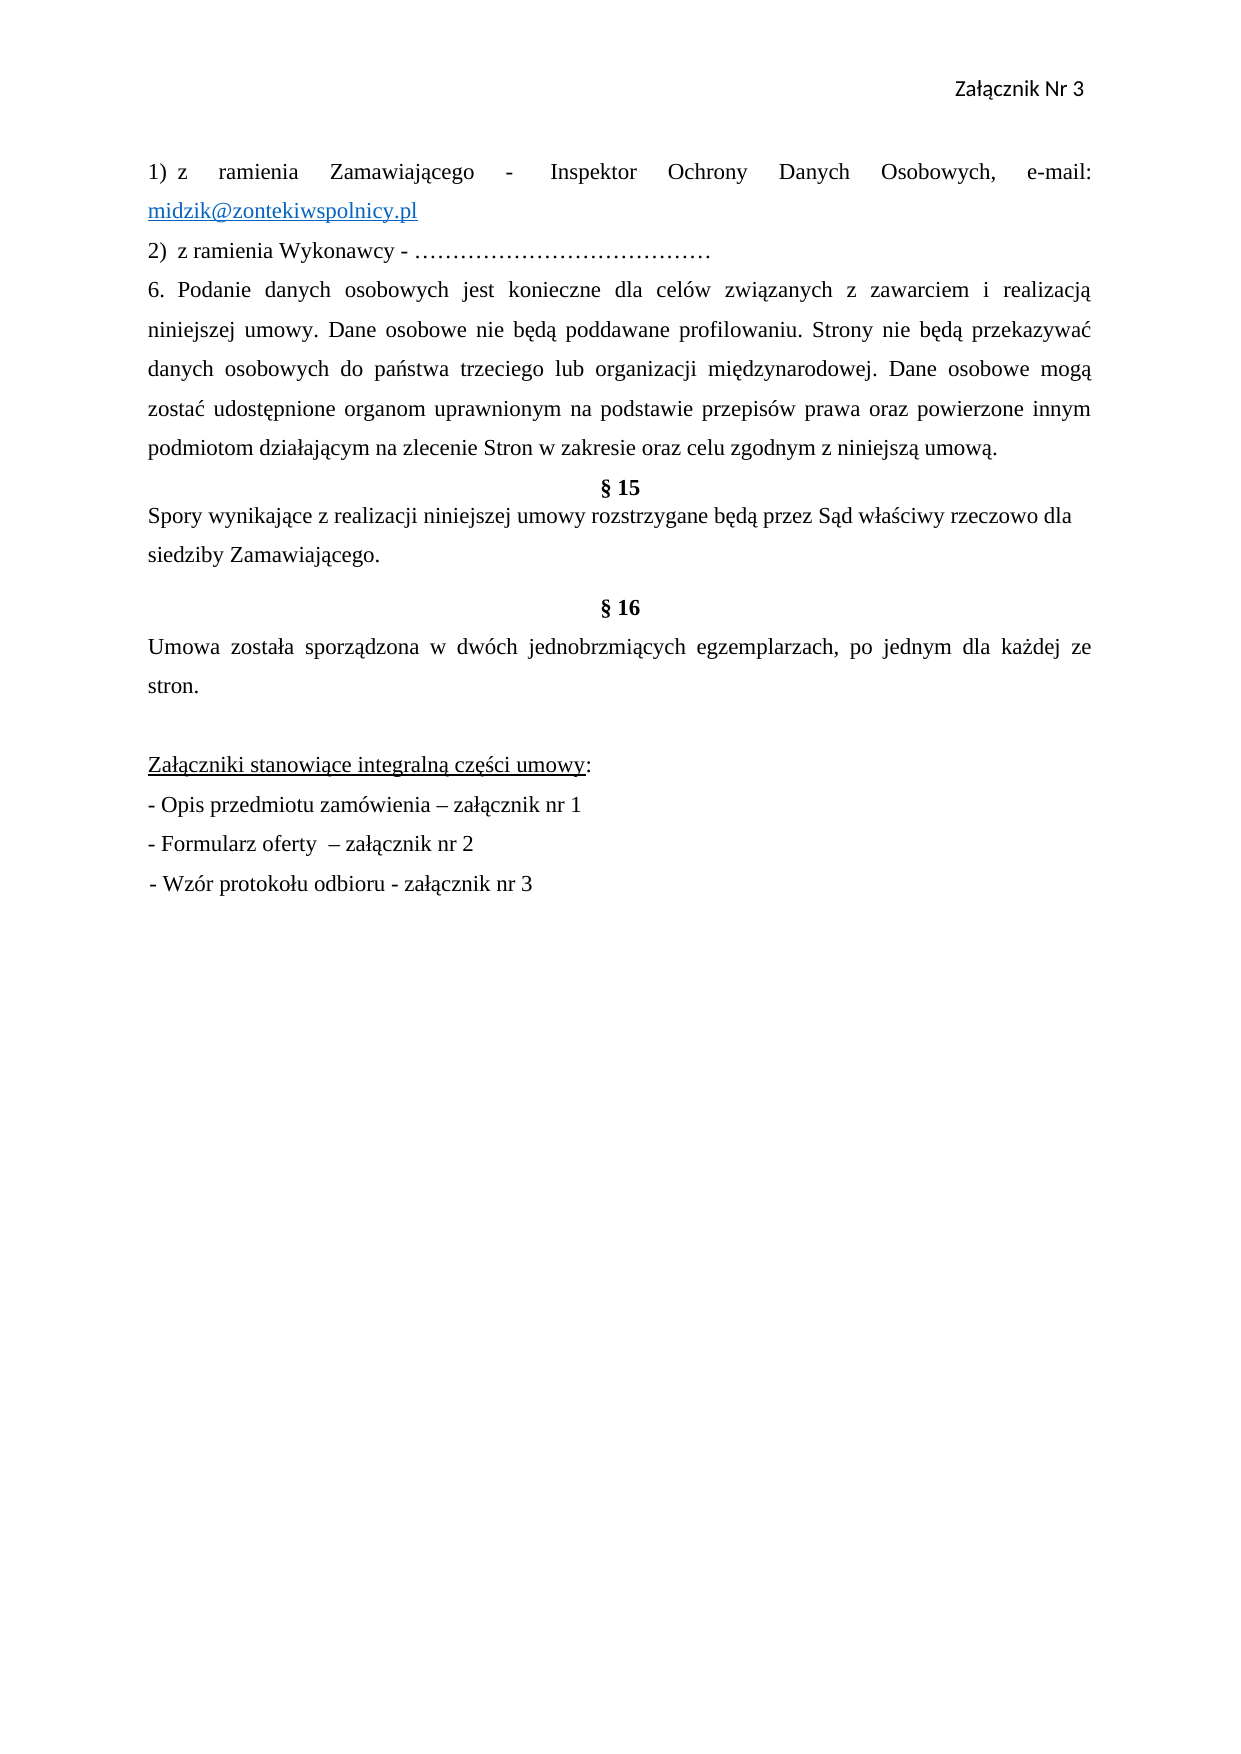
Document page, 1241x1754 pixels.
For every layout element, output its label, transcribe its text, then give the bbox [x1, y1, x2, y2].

text Spory wynikające z realizacji niniejszej umowy rozstrzygane będą przez Sąd właściwy rzeczowo dla siedziby Zamawiającego. [148, 502, 1093, 568]
text - Opis przedmiotu zamówienia – załącznik nr 1 [148, 791, 1093, 817]
text Załączniki stanowiące integralną części umowy: [148, 751, 1093, 778]
text - Wzór protokołu odbioru - załącznik nr 3 [149, 870, 1093, 896]
list z ramienia Zamawiającego - Inspektor Ochrony Danych Osobowych, e-mail: midzik@zontekiwspolnicy.pl [148, 158, 1093, 224]
text Umowa została sporządzona w dwóch jednobrzmiących egzemplarzach, po jednym dla każdej ze stron. [148, 633, 1093, 699]
text - Formularz oferty – załącznik nr 2 [148, 830, 1093, 857]
list z ramienia Wykonawcy - ………………………………… [148, 237, 1093, 263]
list Podanie danych osobowych jest konieczne dla celów związanych z zawarciem i realizacją niniejszej umowy. Dane osobowe nie będą poddawane profilowaniu. Strony nie będą przekazywać danych osobowych do państwa trzeciego lub organizacji międzynarodowej. Dane osobowe mogą zostać udostępnione organom uprawnionym na podstawie przepisów prawa oraz powierzone innym podmiotom działającym na zlecenie Stron w zakresie oraz celu zgodnym z niniejszą umową. [148, 276, 1093, 461]
text § 16 [148, 593, 1093, 620]
text § 15 [148, 474, 1093, 500]
